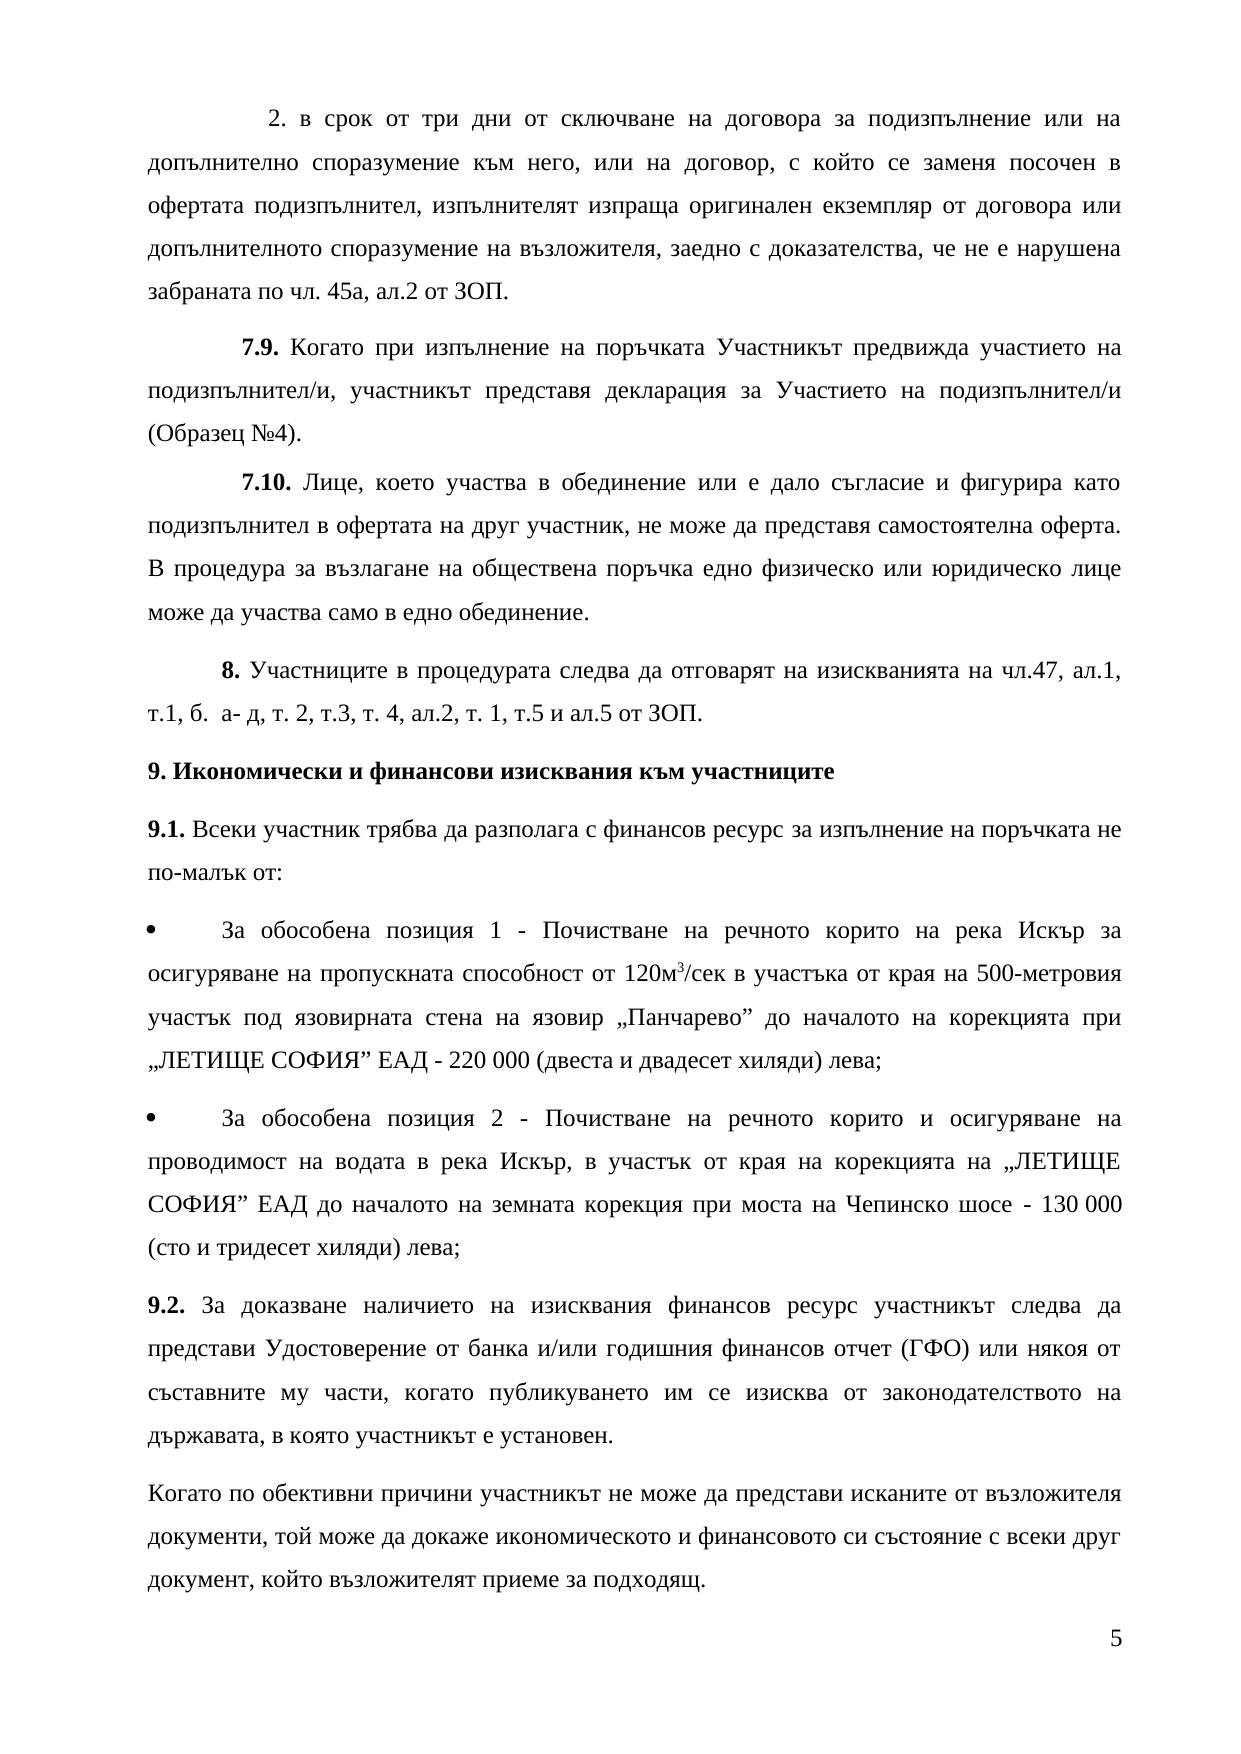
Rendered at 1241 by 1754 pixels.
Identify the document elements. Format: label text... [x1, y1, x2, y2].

text 2. в срок от три дни от сключване на договора за подизпълнение или на допълнително споразумение към него, или на договор, с който се заменя посочен в офертата подизпълнител, изпълнителят изпраща оригинален екземпляр от договора или допълнителното споразумение на възложителя, заедно с доказателства, че не е нарушена забраната по чл. 45а, ал.2 от ЗОП. [148, 103, 1122, 305]
text 7.10. Лице, което участва в обединение или е дало съгласие и фигурира като подизпълнител в офертата на друг участник, не може да представя самостоятелна оферта. В процедура за възлагане на обществена поръчка едно физическо или юридическо лице може да участва само в едно обединение. [148, 467, 1122, 625]
text Когато по обективни причини участникът не може да представи исканите от възложителя документи, той може да докаже икономическото и финансовото си състояние с всеки друг документ, който възложителят приеме за подходящ. [148, 1478, 1122, 1593]
text 9. Икономически и финансови изисквания към участниците [148, 756, 1122, 785]
list За обособена позиция 1 - Почистване на речното корито на река Искър за осигуряване на пропускната способност от 120м3/сек в участъка от края на 500-метровия участък под язовирната стена на язовир „Панчарево” до началото на корекцията при „ЛЕТИЩЕ СОФИЯ” ЕАД - 220 000 (двеста и двадесет хиляди) лева; [147, 915, 1122, 1073]
text 9.2. За доказване наличието на изисквания финансов ресурс участникът следва да представи Удостоверение от банка и/или годишния финансов отчет (ГФО) или някоя от съставните му части, когато публикуването им се изисква от законодателството на държавата, в която участникът е установен. [148, 1290, 1122, 1448]
text 8. Участниците в процедурата следва да отговарят на изискванията на чл.47, ал.1, т.1, б. а- д, т. 2, т.3, т. 4, ал.2, т. 1, т.5 и ал.5 от ЗОП. [148, 655, 1122, 727]
list За обособена позиция 2 - Почистване на речното корито и осигуряване на проводимост на водата в река Искър, в участък от края на корекцията на „ЛЕТИЩЕ СОФИЯ” ЕАД до началото на земната корекция при моста на Чепинско шосе - 130 000 (сто и тридесет хиляди) лева; [147, 1103, 1122, 1261]
text 9.1. Всеки участник трябва да разполага с финансов ресурс за изпълнение на поръчката не по-малък от: [148, 814, 1122, 886]
text 7.9. Когато при изпълнение на поръчката Участникът предвижда участието на подизпълнител/и, участникът представя декларация за Участието на подизпълнител/и (Образец №4). [148, 332, 1122, 447]
